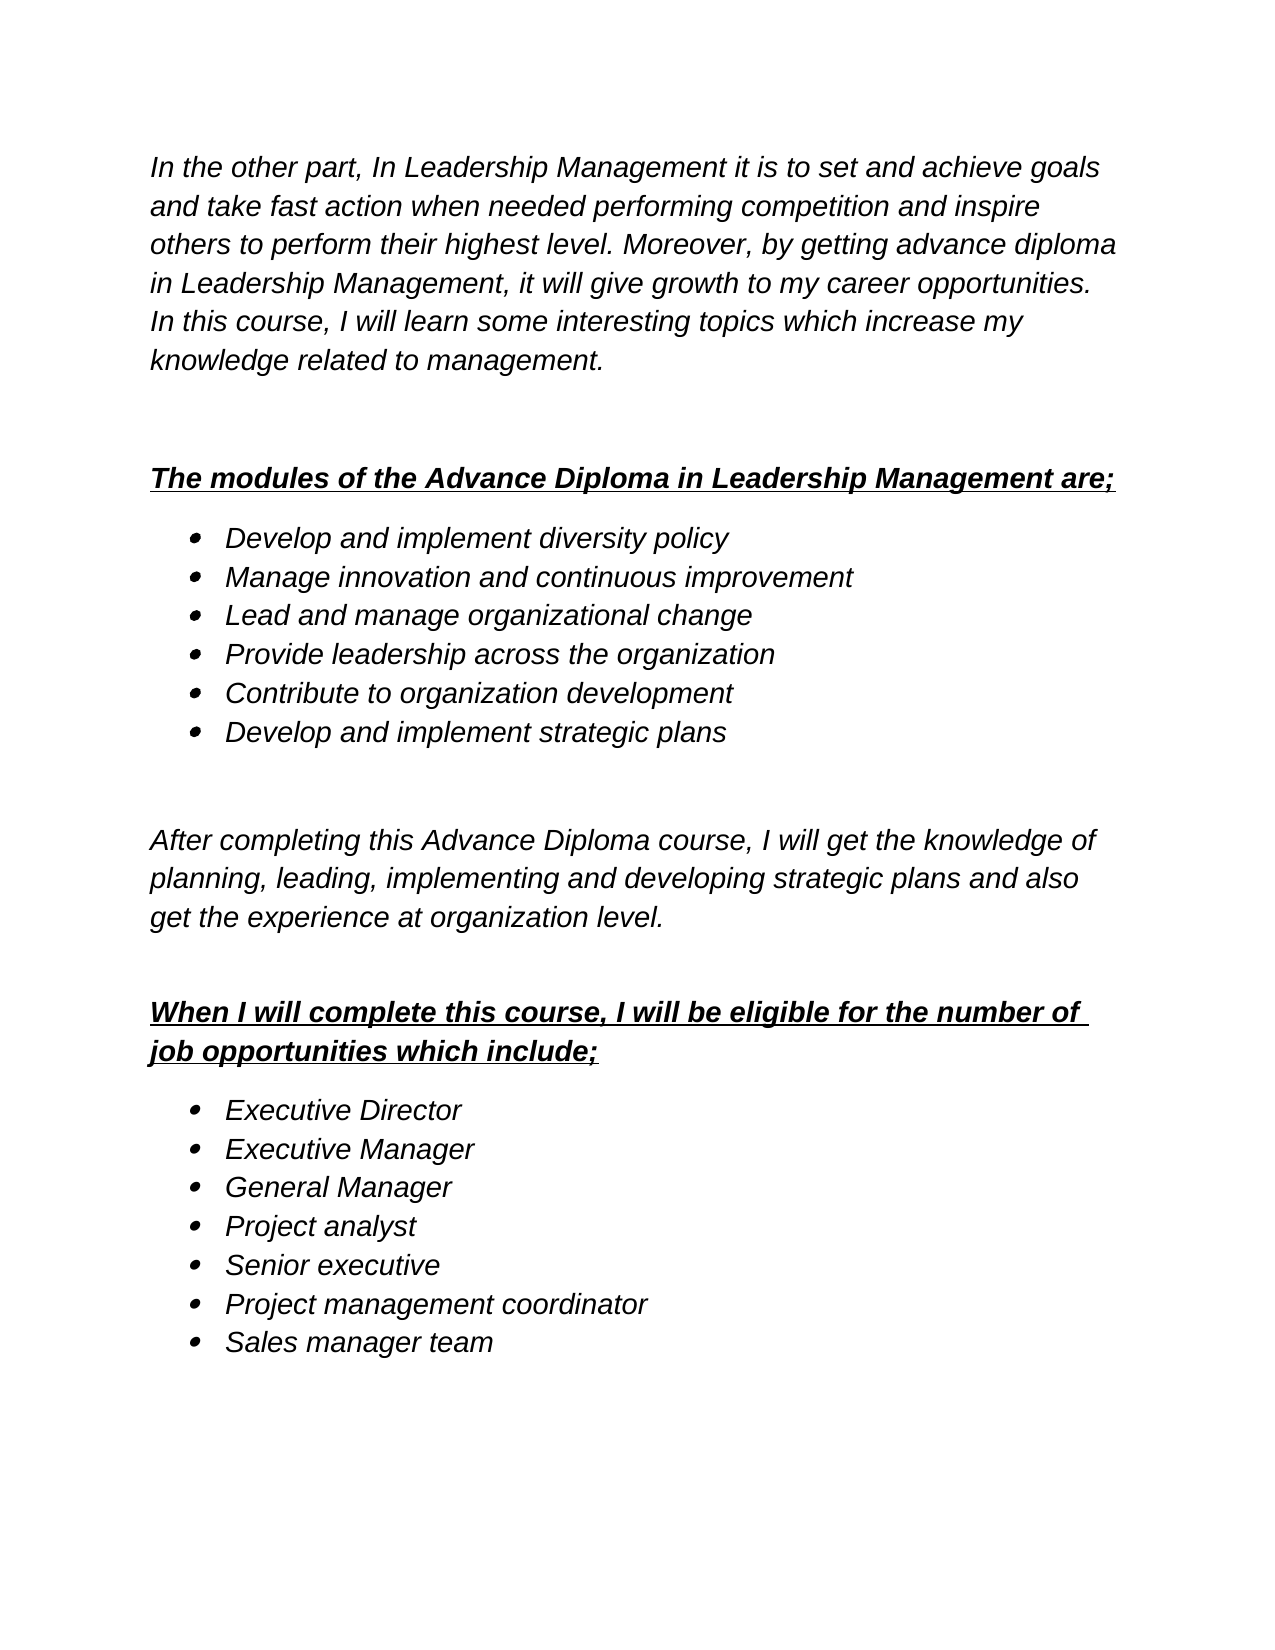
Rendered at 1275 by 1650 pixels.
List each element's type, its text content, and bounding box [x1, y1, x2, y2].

text The modules of the Advance Diploma in Leadership Management are; [150, 461, 1125, 495]
text In the other part, In Leadership Management it is to set and achieve goals and take fast action when needed performing competition and inspire others to perform their highest level. Moreover, by getting advance diploma in Leadership Management, it will give growth to my career opportunities. In this course, I will learn some interesting topics which increase my knowledge related to management. [150, 150, 1125, 376]
list Contribute to organization development [187, 676, 1125, 709]
text After completing this Advance Diploma course, I will get the knowledge of planning, leading, implementing and developing strategic plans and also get the experience at organization level. [150, 823, 1125, 933]
list Executive Director [187, 1093, 1125, 1127]
list Lead and manage organizational change [187, 598, 1125, 632]
list Manage innovation and continuous improvement [187, 559, 1125, 593]
list Sales manager team [187, 1326, 1125, 1359]
list Senior executive [187, 1248, 1125, 1282]
list Develop and implement strategic plans [187, 714, 1125, 748]
list Project analyst [187, 1209, 1125, 1243]
list Executive Manager [187, 1132, 1125, 1166]
list Project management coordinator [187, 1287, 1125, 1321]
list Develop and implement diversity policy [187, 521, 1125, 554]
text When I will complete this course, I will be eligible for the number of job opportunities which include; [150, 995, 1125, 1067]
list General Manager [187, 1171, 1125, 1204]
list Provide leadership across the organization [187, 637, 1125, 671]
